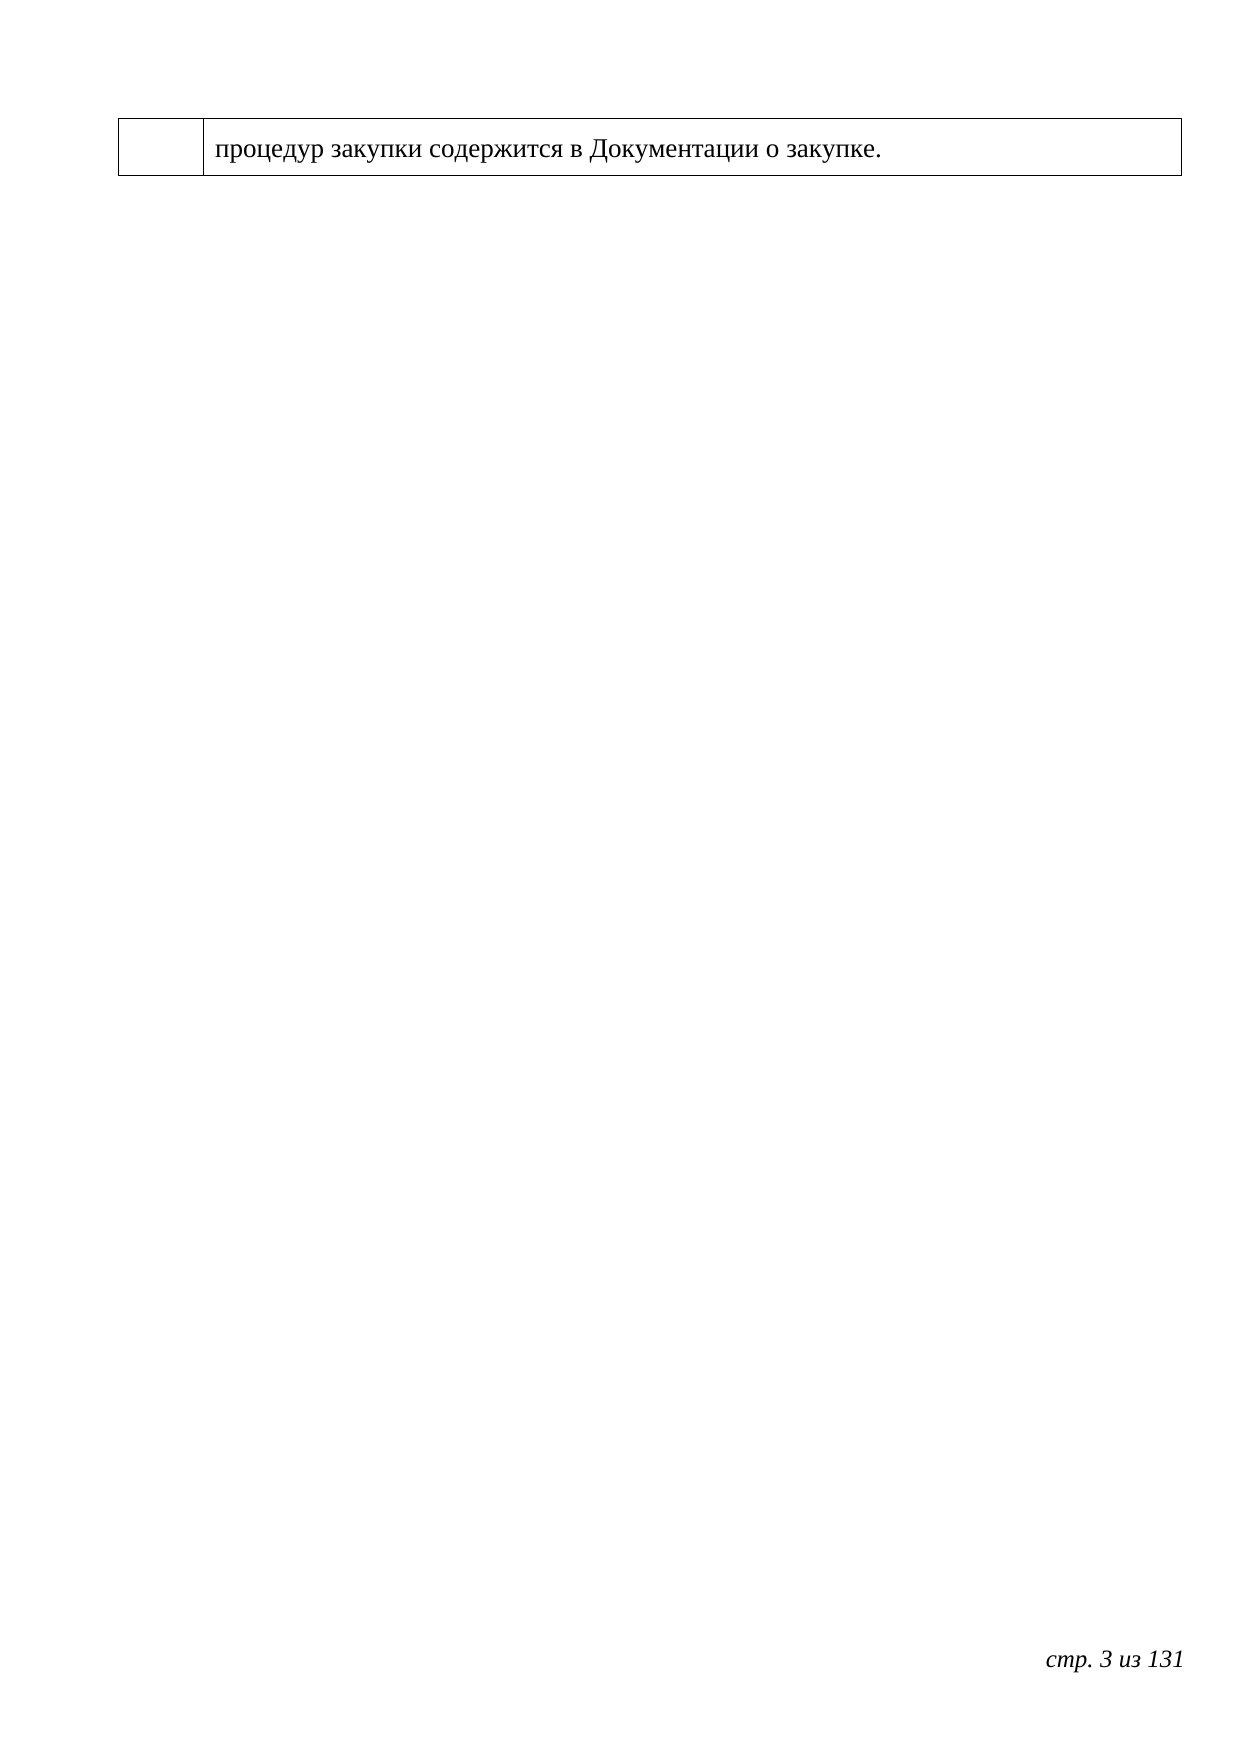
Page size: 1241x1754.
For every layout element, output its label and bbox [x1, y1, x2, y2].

table_cell [204, 119, 1181, 175]
table_cell [119, 119, 203, 175]
